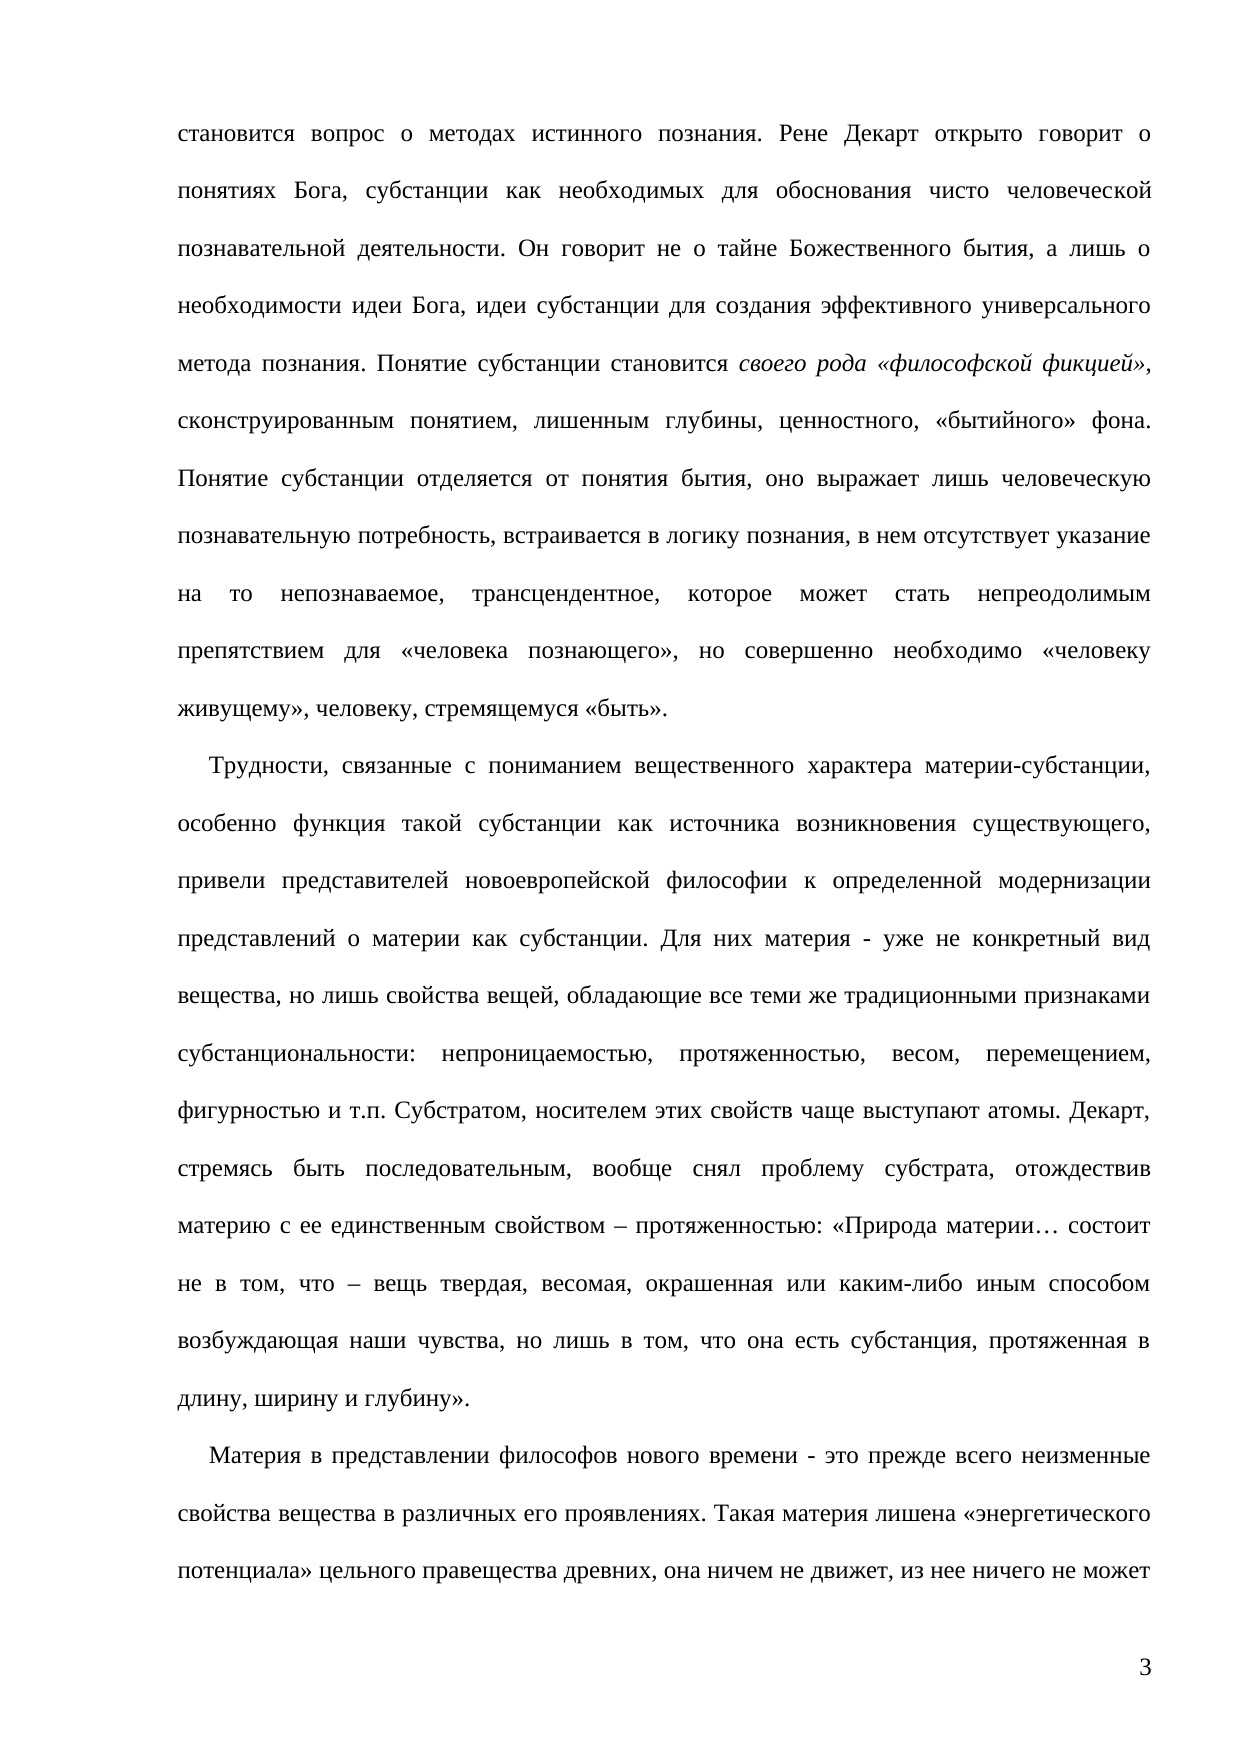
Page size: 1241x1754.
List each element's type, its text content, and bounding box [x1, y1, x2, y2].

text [177, 118, 1152, 722]
text Трудности, связанные с пониманием вещественного характера материи-субстанции, особенно функция такой субстанции как источника возникновения существующего, привели представителей новоевропейской философии к определенной модернизации представлений о материи как субстанции. Для них материя - уже не конкретный вид вещества, но лишь свойства вещей, обладающие все теми же традиционными признаками субстанциональности: непроницаемостью, протяженностью, весом, перемещением, фигурностью и т.п. Субстратом, носителем этих свойств чаще выступают атомы. Декарт, стремясь быть последовательным, вообще снял проблему субстрата, отождествив материю с ее единственным свойством – протяженностью: «Природа материи… состоит не в том, что – вещь твердая, весомая, окрашенная или каким-либо иным способом возбуждающая наши чувства, но лишь в том, что она есть субстанция, протяженная в длину, ширину и глубину». [177, 751, 1152, 1412]
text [177, 1441, 1152, 1584]
